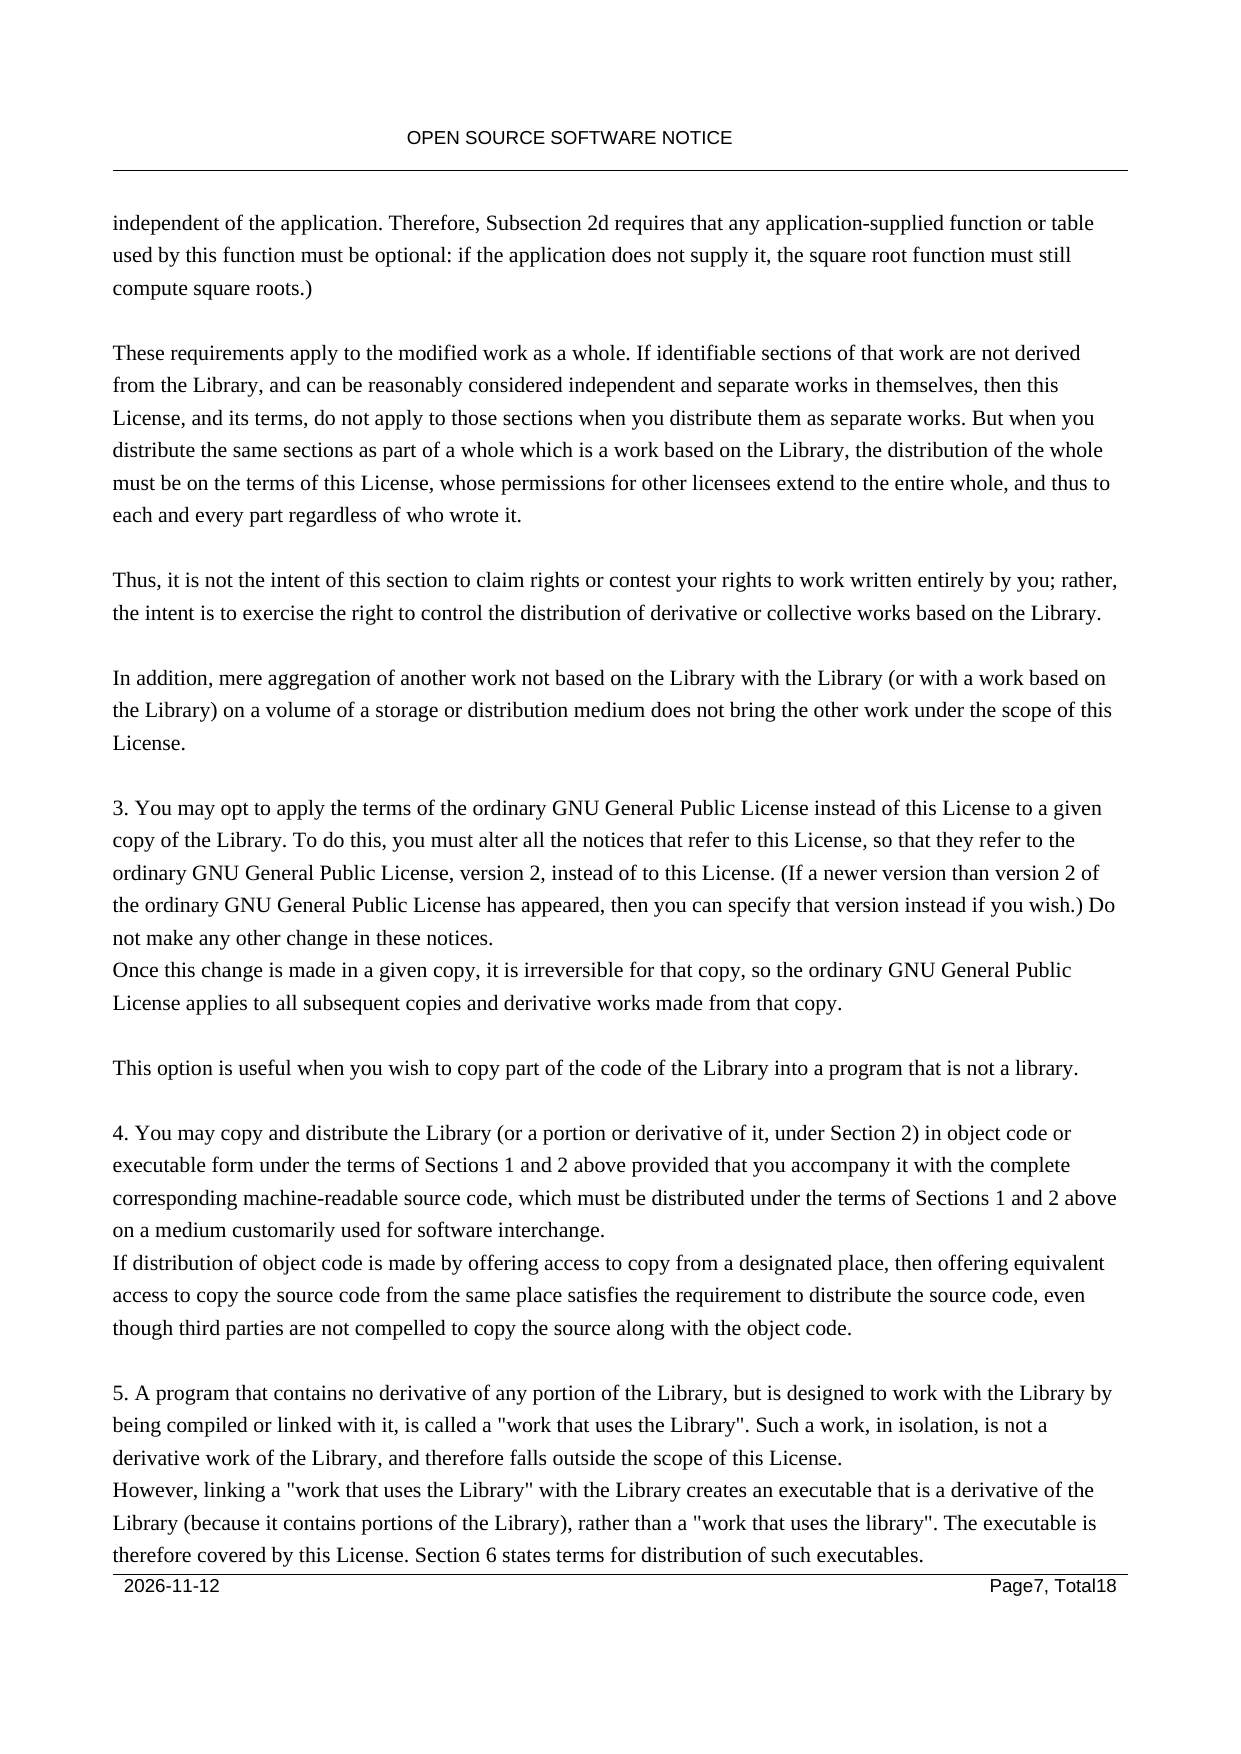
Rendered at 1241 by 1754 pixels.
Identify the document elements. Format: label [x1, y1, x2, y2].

text [112, 206, 1128, 1571]
